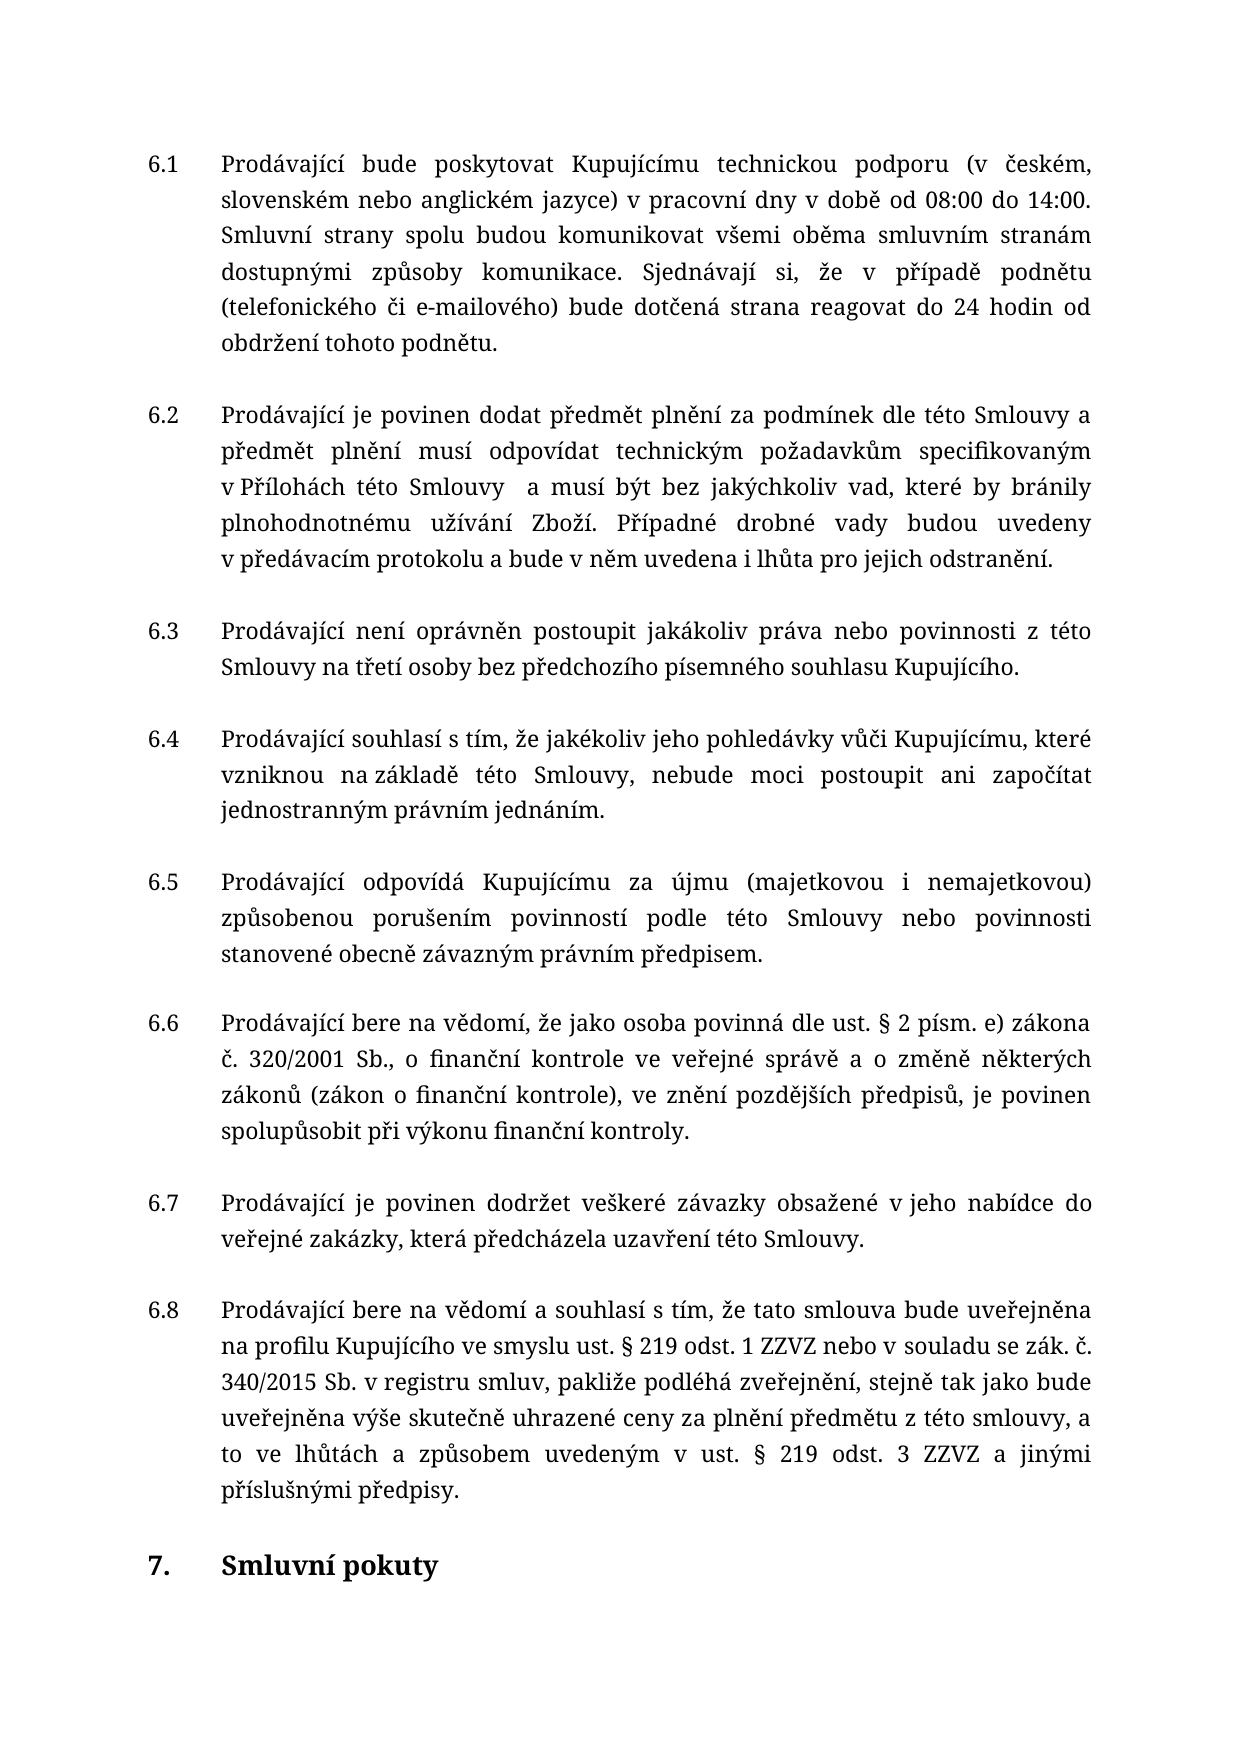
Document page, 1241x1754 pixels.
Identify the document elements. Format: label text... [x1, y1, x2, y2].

text 6.5 Prodávající odpovídá Kupujícímu za újmu (majetkovou i nemajetkovou) způsobenou porušením povinností podle této Smlouvy nebo povinnosti stanovené obecně závazným právním předpisem. [148, 866, 1093, 969]
text 6.2 Prodávající je povinen dodat předmět plnění za podmínek dle této Smlouvy a předmět plnění musí odpovídat technickým požadavkům specifikovaným v Přílohách této Smlouvy a musí být bez jakýchkoliv vad, které by bránily plnohodnotnému užívání Zboží. Případné drobné vady budou uvedeny v předávacím protokolu a bude v něm uvedena i lhůta pro jejich odstranění. [148, 399, 1093, 574]
text 6.1 Prodávající bude poskytovat Kupujícímu technickou podporu (v českém, slovenském nebo anglickém jazyce) v pracovní dny v době od 08:00 do 14:00. Smluvní strany spolu budou komunikovat všemi oběma smluvním stranám dostupnými způsoby komunikace. Sjednávají si, že v případě podnětu (telefonického či e-mailového) bude dotčená strana reagovat do 24 hodin od obdržení tohoto podnětu. [148, 148, 1093, 358]
text 6.3 Prodávající není oprávněn postoupit jakákoliv práva nebo povinnosti z této Smlouvy na třetí osoby bez předchozího písemného souhlasu Kupujícího. [148, 615, 1093, 682]
text 6.8 Prodávající bere na vědomí a souhlasí s tím, že tato smlouva bude uveřejněna na profilu Kupujícího ve smyslu ust. § 219 odst. 1 ZZVZ nebo v souladu se zák. č. 340/2015 Sb. v registru smluv, pakliže podléhá zveřejnění, stejně tak jako bude uveřejněna výše skutečně uhrazené ceny za plnění předmětu z této smlouvy, a to ve lhůtách a způsobem uvedeným v ust. § 219 odst. 3 ZZVZ a jinými příslušnými předpisy. [148, 1294, 1093, 1505]
text 6.6 Prodávající bere na vědomí, že jako osoba povinná dle ust. § 2 písm. e) zákona č. 320/2001 Sb., o finanční kontrole ve veřejné správě a o změně některých zákonů (zákon o finanční kontrole), ve znění pozdějších předpisů, je povinen spolupůsobit při výkonu finanční kontroly. [148, 1007, 1093, 1146]
text 6.7 Prodávající je povinen dodržet veškeré závazky obsažené v jeho nabídce do veřejné zakázky, která předcházela uzavření této Smlouvy. [148, 1187, 1093, 1254]
text 7. Smluvní pokuty [148, 1546, 1093, 1583]
text 6.4 Prodávající souhlasí s tím, že jakékoliv jeho pohledávky vůči Kupujícímu, které vzniknou na základě této Smlouvy, nebude moci postoupit ani započítat jednostranným právním jednáním. [148, 723, 1093, 826]
